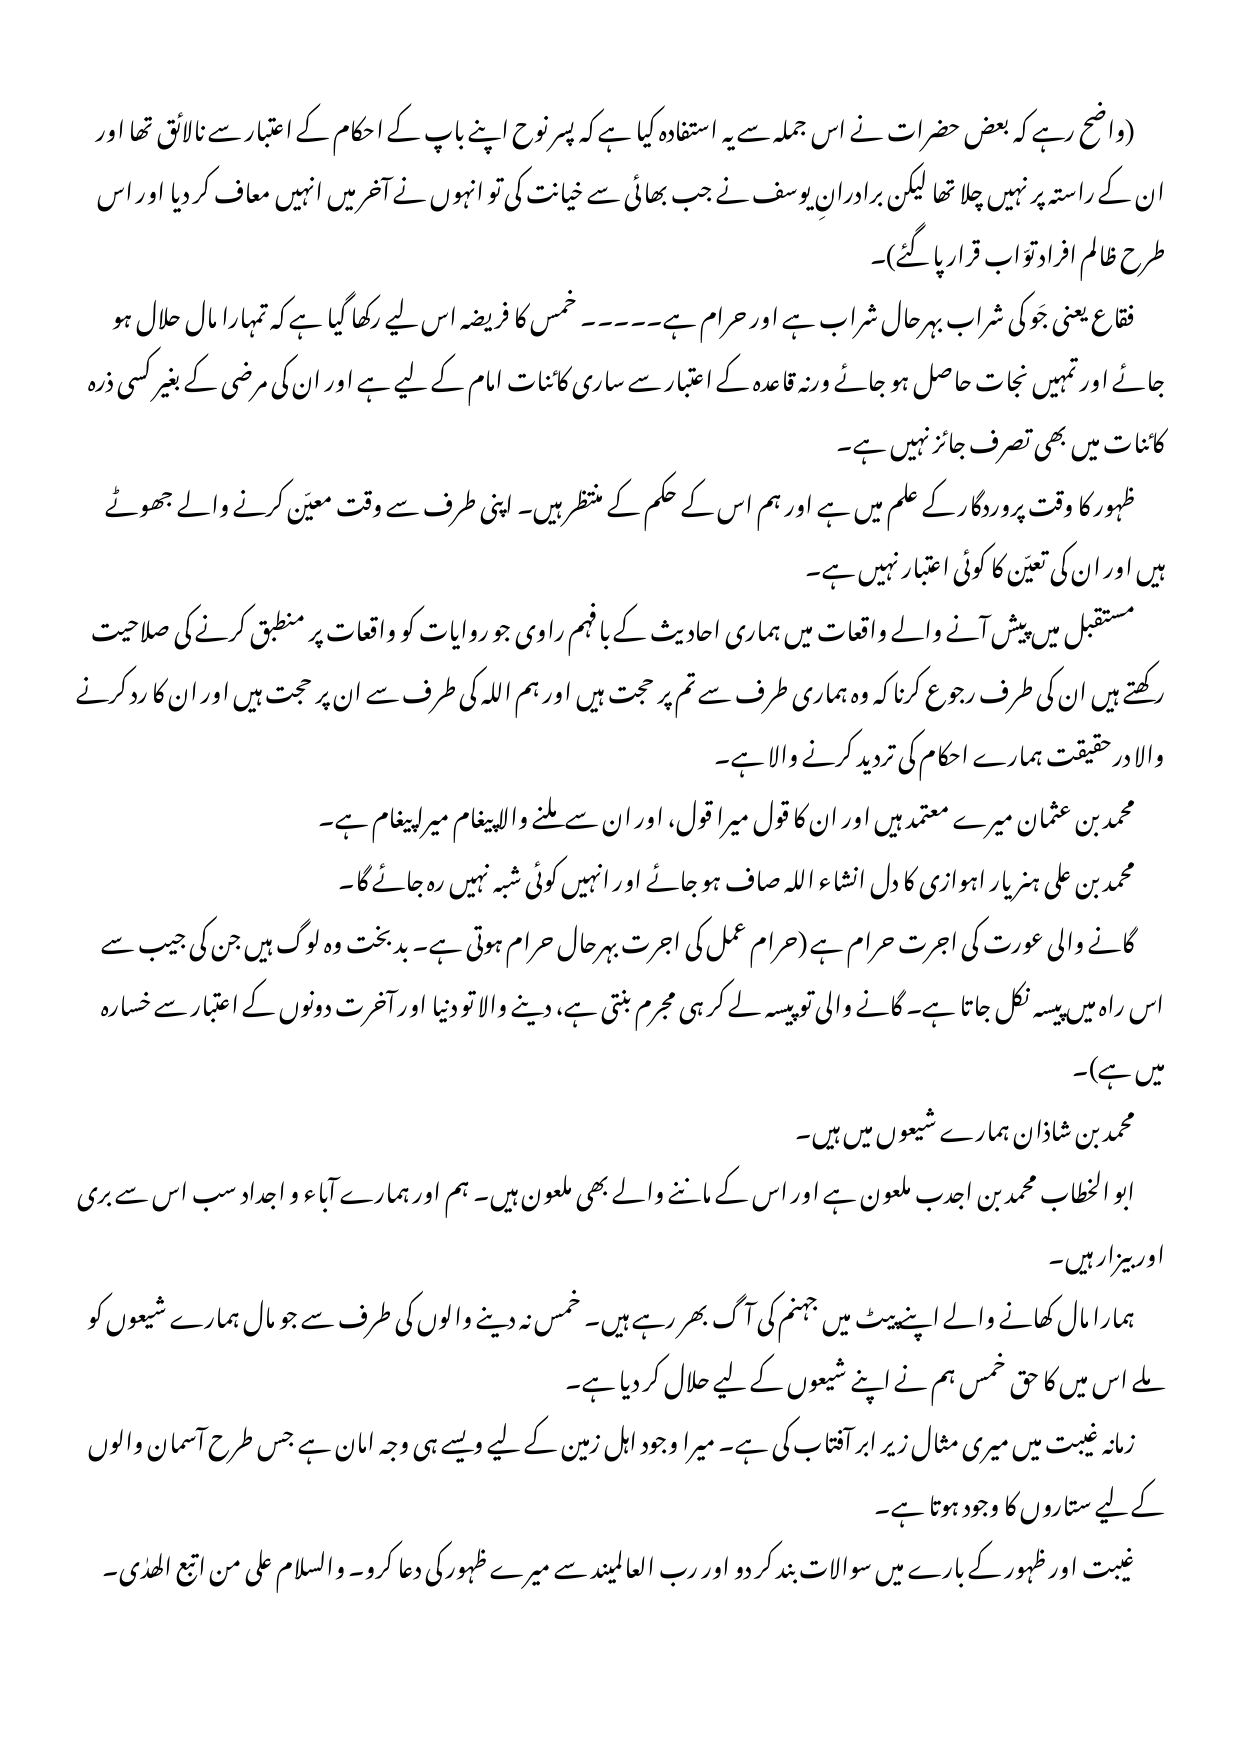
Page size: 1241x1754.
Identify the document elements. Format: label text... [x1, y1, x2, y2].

text محمد بن شاذان ہمارے شیعوں میں ہیں۔ [75, 1094, 1165, 1156]
text (واضح رہے کہ بعض حضرات نے اس جملہ سے یہ استفادہ کیا ہے کہ پسر نوح اپنے باپ کے احکام کے اعتبار سے نالائق تھا اور ان کے راستہ پر نہیں چلا تھا لیکن برادرانِ یوسف نے جب بھائی سے خیانت کی تو انہوں نے آخر میں انہیں معاف کر دیا اور اس طرح ظالم افراد توّاب قرار پا گئے)۔ [75, 94, 1165, 281]
text ہمارا مال کھانے والے اپنے پیٹ میں جہنم کی آگ بھر رہے ہیں۔ خمس نہ دینے والوں کی طرف سے جو مال ہمارے شیعوں کو ملے اس میں کا حق خمس ہم نے اپنے شیعوں کے لیے حلال کر دیا ہے۔ [75, 1281, 1165, 1406]
text مستقبل میں پیش آنے والے واقعات میں ہماری احادیث کے بافہم راوی جو روایات کو واقعات پر منطبق کرنے کی صلاحیت رکھتے ہیں ان کی طرف رجوع کرنا کہ وہ ہماری طرف سے تم پر حجت ہیں اور ہم الله کی طرف سے ان پر حجت ہیں اور ان کا رد کرنے والا درحقیقت ہمارے احکام کی تردید کرنے والا ہے۔ [75, 594, 1165, 781]
text محمد بن عثمان میرے معتمد ہیں اور ان کا قول میرا قول، اور ان سے ملنے والا پیغام میرا پیغام ہے۔ [75, 781, 1165, 844]
text ظہور کا وقت پروردگار کے علم میں ہے اور ہم اس کے حکم کے منتظر ہیں۔ اپنی طرف سے وقت معیّن کرنے والے جھوٹے ہیں اور ان کی تعیّن کا کوئی اعتبار نہیں ہے۔ [75, 469, 1165, 594]
text غیبت اور ظہور کے بارے میں سوالات بند کر دو اور رب العالمیند سے میرے ظہور کی دعا کرو۔ والسلام علی من اتبع الھدٰی۔ [75, 1531, 1165, 1594]
text ابو الخطاب محمد بن اجدب ملعون ہے اور اس کے ماننے والے بھی ملعون ہیں۔ ہم اور ہمارے آباء و اجداد سب اس سے بری اور بیزار ہیں۔ [75, 1156, 1165, 1281]
text گانے والی عورت کی اجرت حرام ہے (حرام عمل کی اجرت بہرحال حرام ہوتی ہے۔ بدبخت وہ لوگ ہیں جن کی جیب سے اس راہ میں پیسہ نکل جاتا ہے۔ گانے والی تو پیسہ لے کر ہی مجرم بنتی ہے، دینے والا تو دنیا اور آخرت دونوں کے اعتبار سے خسارہ میں ہے)۔ [75, 906, 1165, 1094]
text محمد بن علی ہنر یار اہوازی کا دل انشاء الله صاف ہو جائے اور انہیں کوئی شبہ نہیں رہ جائے گا۔ [75, 844, 1165, 906]
text فقاع یعنی جَو کی شراب بہرحال شراب ہے اور حرام ہے۔۔۔۔۔ خمس کا فریضہ اس لیے رکھا گیا ہے کہ تمہارا مال حلال ہو جائے اور تمہیں نجات حاصل ہو جائے ورنہ قاعدہ کے اعتبار سے ساری کائنات امام کے لیے ہے اور ان کی مرضی کے بغیر کسی ذرہ کائنات میں بھی تصرف جائز نہیں ہے۔ [75, 281, 1165, 469]
text زمانہ غیبت میں میری مثال زیر ابر آفتاب کی ہے۔ میرا وجود اہل زمین کے لیے ویسے ہی وجہ امان ہے جس طرح آسمان والوں کے لیے ستاروں کا وجود ہوتا ہے۔ [75, 1406, 1165, 1531]
